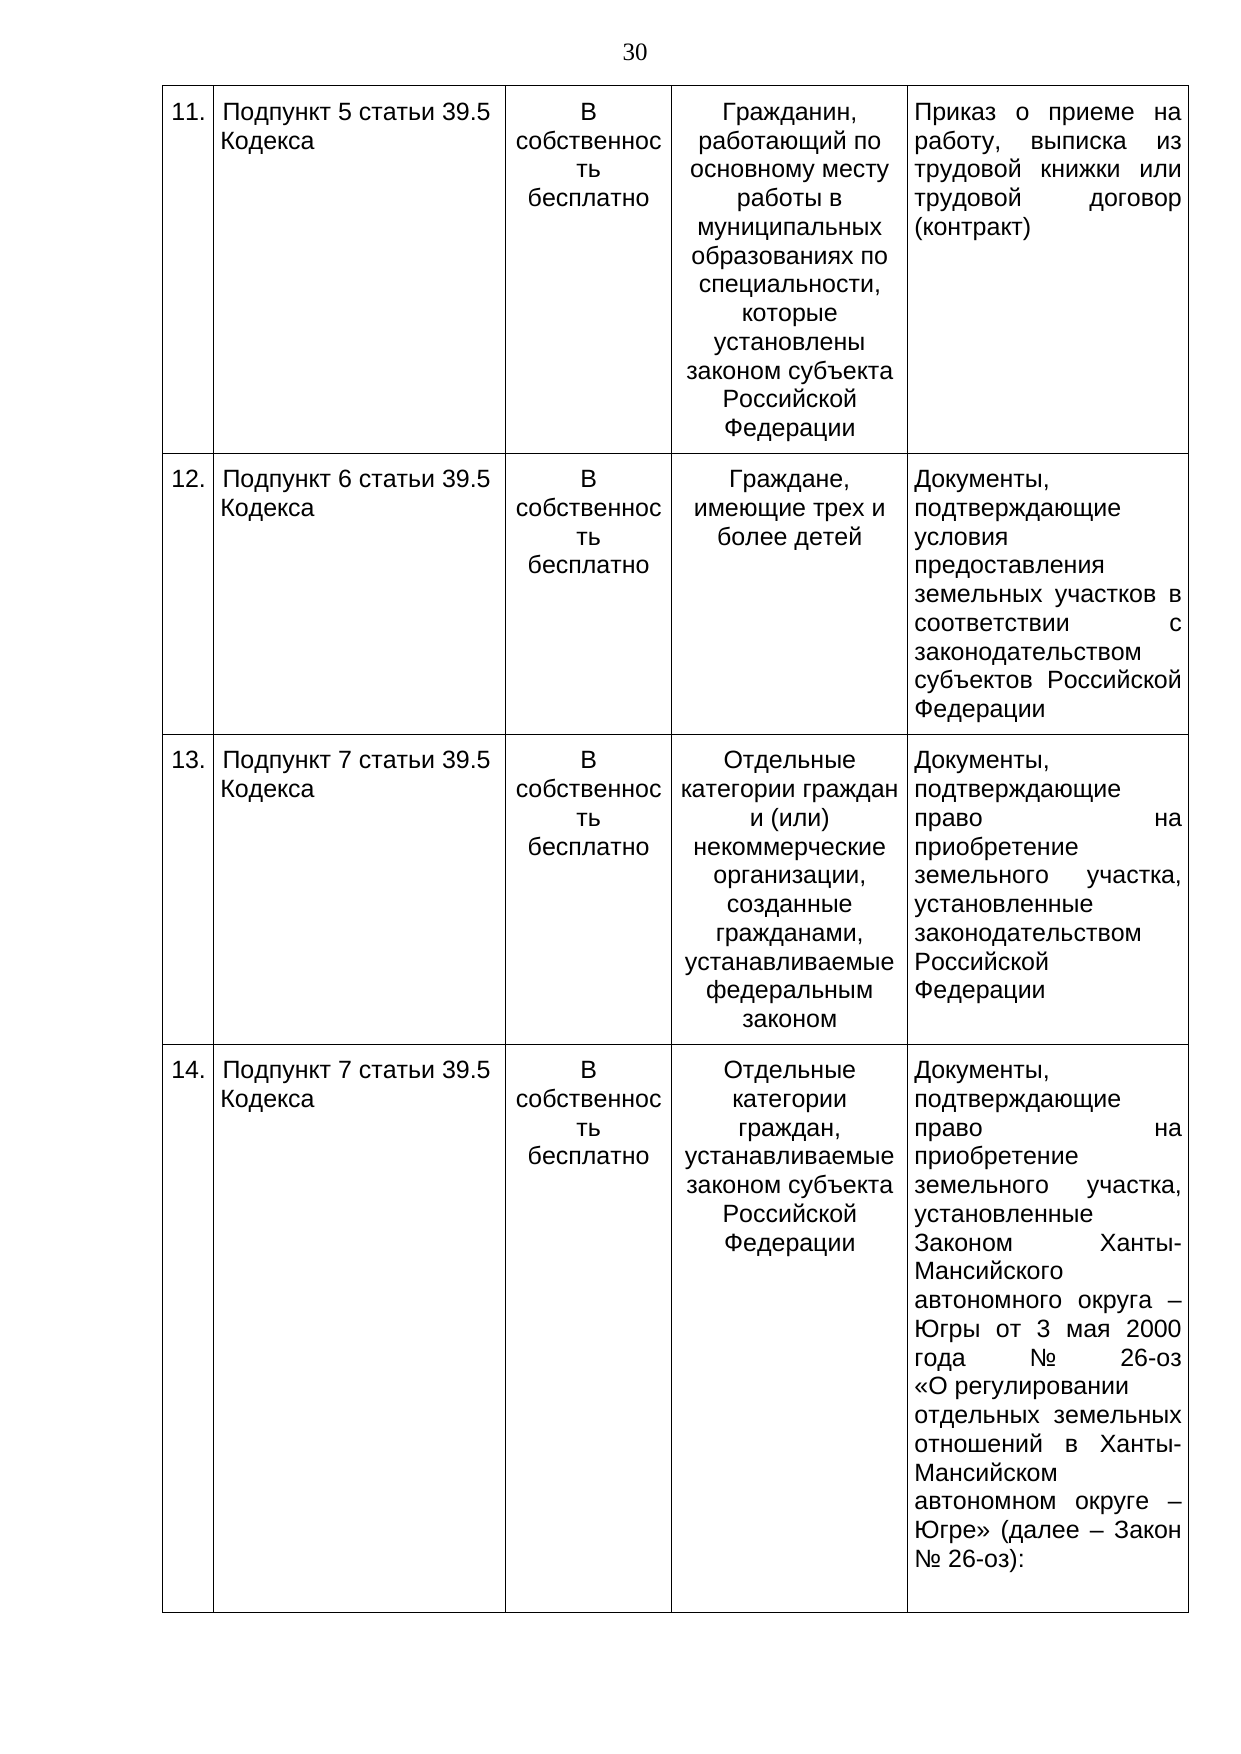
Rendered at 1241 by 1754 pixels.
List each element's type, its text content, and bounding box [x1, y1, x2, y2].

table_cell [506, 1045, 671, 1612]
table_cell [214, 1045, 505, 1612]
table_cell Отдельные категории граждан и (или) некоммерческие организации, созданные гражданами, устанавливаемые федеральным законом [672, 735, 907, 1043]
table_cell 14. [163, 1045, 213, 1612]
table_cell Подпункт 5 статьи 39.5 Кодекса [214, 86, 505, 453]
table_cell Подпункт 7 статьи 39.5 Кодекса [214, 735, 505, 1043]
table_cell 13. [163, 735, 213, 1043]
table_cell Подпункт 6 статьи 39.5 Кодекса [214, 454, 505, 734]
table_cell Документы, подтверждающие условия предоставления земельных участков в соответствии с законодательством субъектов Российской Федерации [908, 454, 1188, 734]
table_cell 11. [163, 86, 213, 453]
table_cell Документы, подтверждающие право на приобретение земельного участка, установленные законодательством Российской Федерации [908, 735, 1188, 1043]
table_cell 12. [163, 454, 213, 734]
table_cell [672, 1045, 907, 1612]
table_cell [908, 1045, 1188, 1612]
table_cell Граждане, имеющие трех и более детей [672, 454, 907, 734]
table_cell В собственность бесплатно [506, 735, 671, 1043]
table_cell Гражданин, работающий по основному месту работы в муниципальных образованиях по специальности, которые установлены законом субъекта Российской Федерации [672, 86, 907, 453]
table_cell Приказ о приеме на работу, выписка из трудовой книжки или трудовой договор (контракт) [908, 86, 1188, 453]
table_cell В собственность бесплатно [506, 454, 671, 734]
table_cell В собственность бесплатно [506, 86, 671, 453]
